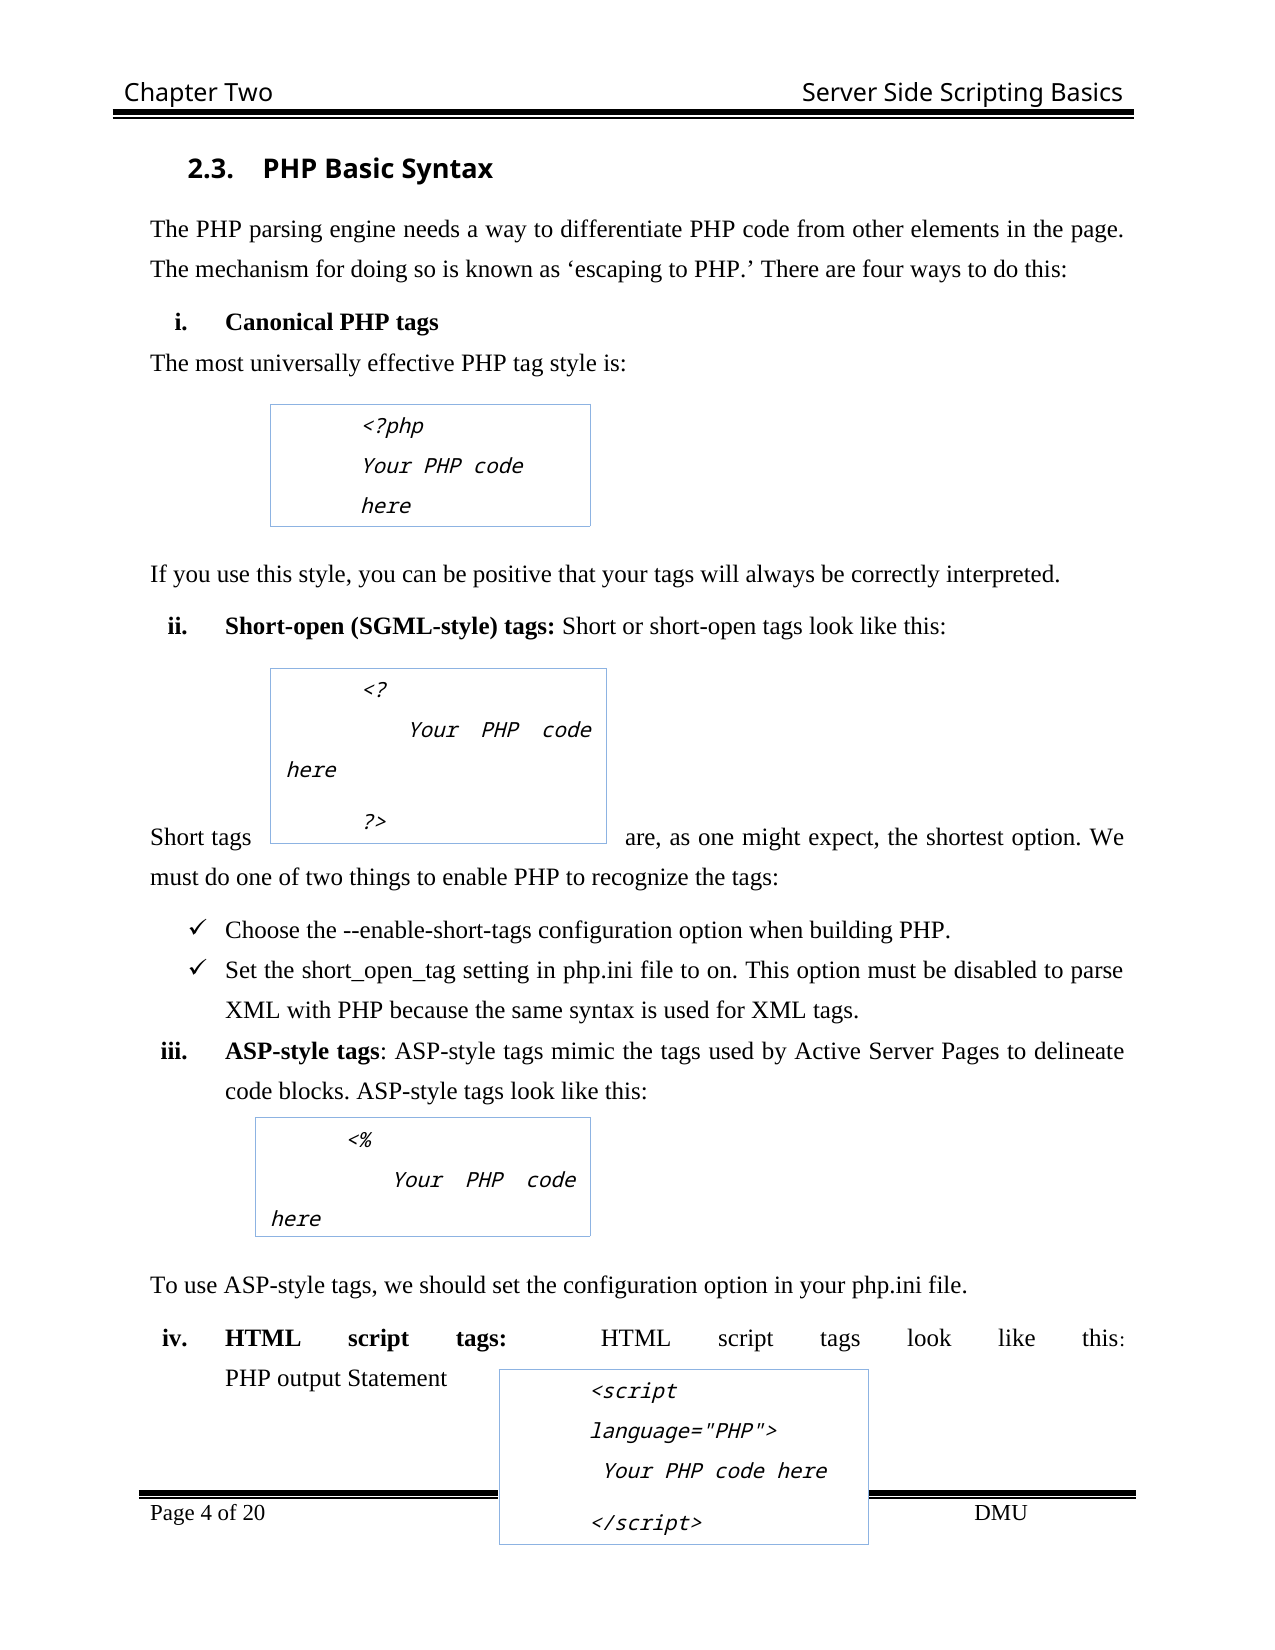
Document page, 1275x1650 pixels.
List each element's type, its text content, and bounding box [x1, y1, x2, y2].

subtitle PHP Basic Syntax [187, 150, 1125, 187]
list ASP-style tags: ASP-style tags mimic the tags used by Active Server Pages to delineate code blocks. ASP-style tags look like this: [187, 1036, 1125, 1105]
list Set the short_open_tag setting in php.ini file to on. This option must be disabled to parse XML with PHP because the same syntax is used for XML tags. [187, 955, 1125, 1024]
text If you use this style, you can be positive that your tags will always be correctly interpreted. [150, 559, 1125, 587]
text To use ASP-style tags, we should set the configuration option in your php.ini file. [150, 1271, 1125, 1299]
list Canonical PHP tags [187, 307, 1125, 336]
list HTML script tags: HTML script tags look like this: PHP output Statement [187, 1323, 1125, 1392]
list Choose the --enable-short-tags configuration option when building PHP. [187, 915, 1125, 944]
text The PHP parsing engine needs a way to differentiate PHP code from other elements in the page. The mechanism for doing so is known as ‘escaping to PHP.’ There are four ways to do this: [150, 214, 1125, 283]
text The most universally effective PHP tag style is: [150, 348, 1125, 377]
text Short tags are, as one might expect, the shortest option. We must do one of two things to enable PHP to recognize the tags: [150, 822, 1125, 891]
list Short-open (SGML-style) tags: Short or short-open tags look like this: [187, 611, 1125, 640]
